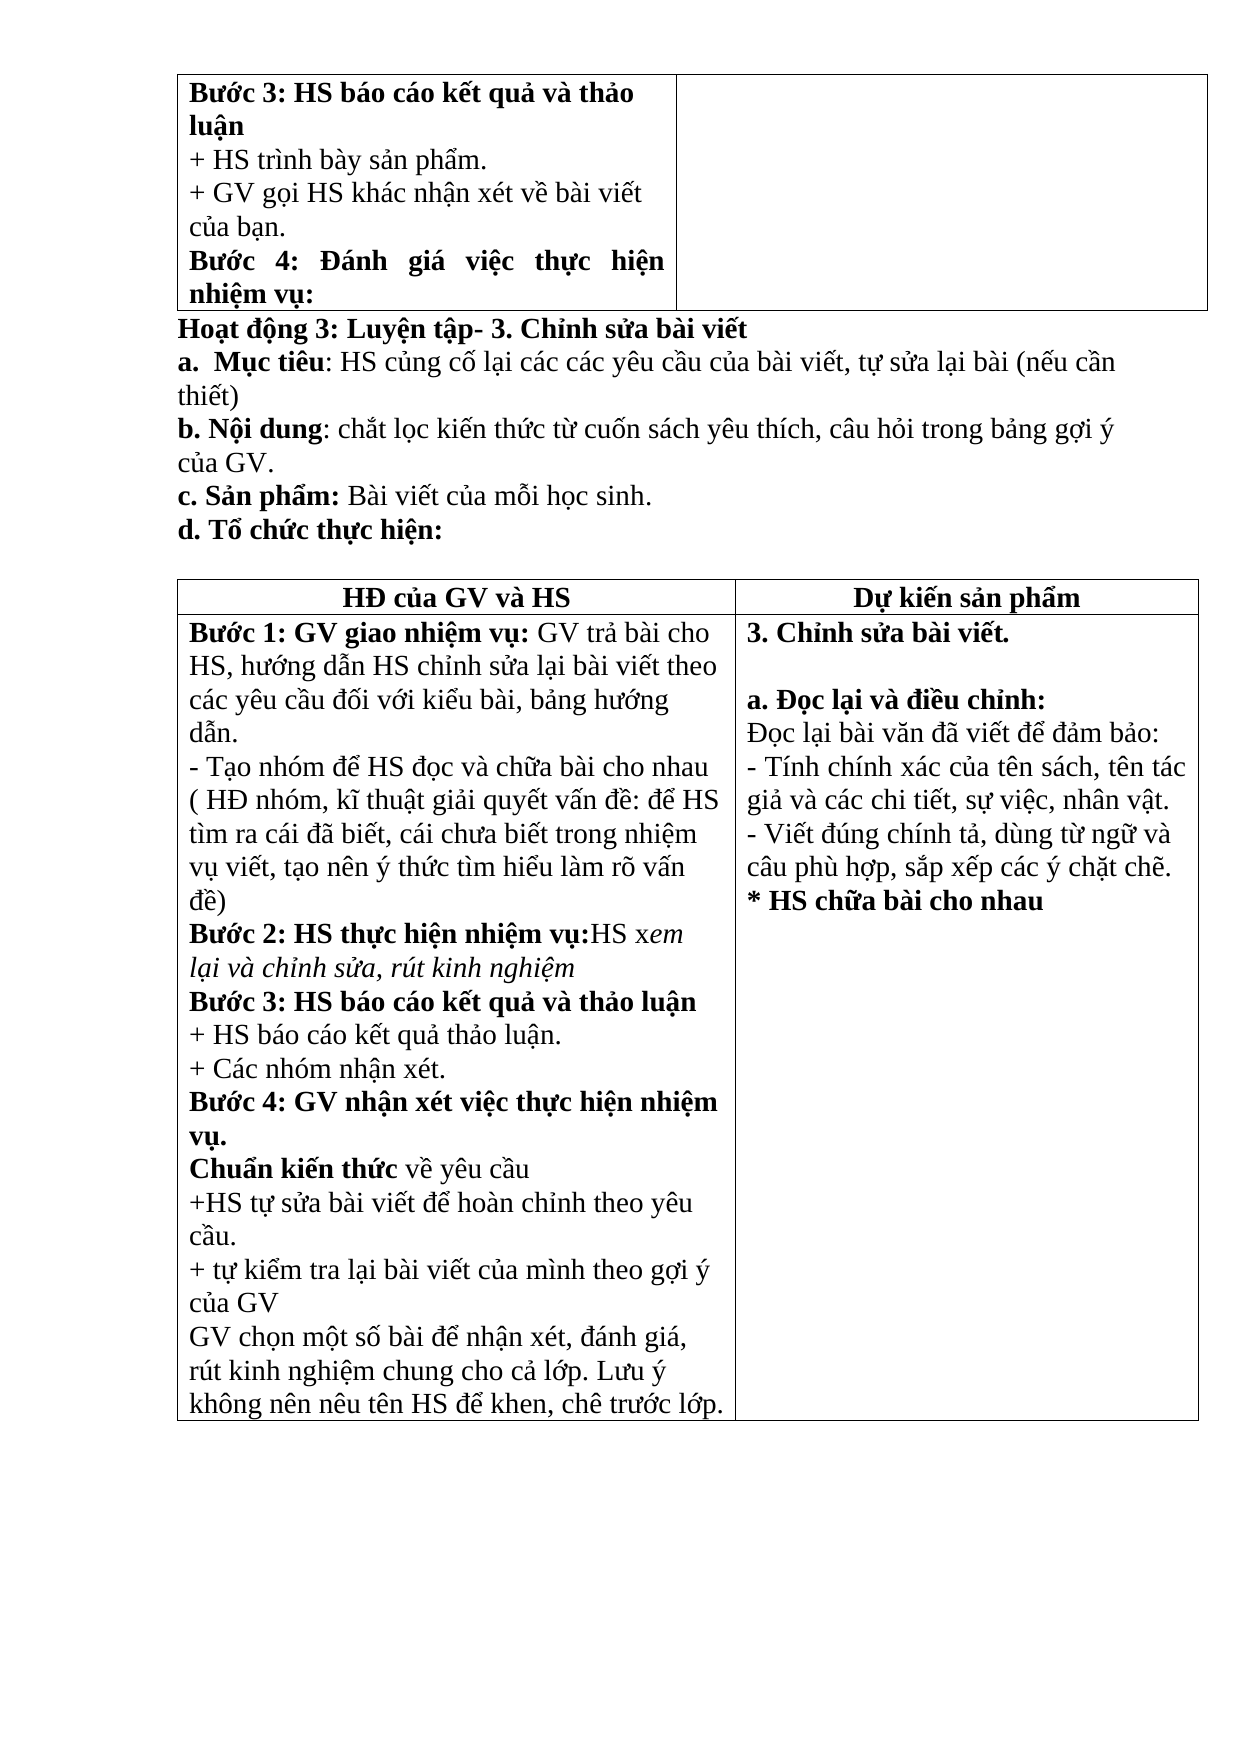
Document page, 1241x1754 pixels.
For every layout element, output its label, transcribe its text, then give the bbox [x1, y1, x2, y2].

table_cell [178, 75, 676, 310]
text Hoạt động 3: Luyện tập- 3. Chỉnh sửa bài viết [177, 311, 1152, 344]
text c. Sản phẩm: Bài viết của mỗi học sinh. [177, 478, 1152, 512]
table_header Dự kiến sản phẩm [736, 580, 1198, 614]
table_cell 3. Chỉnh sửa bài viết. a. Đọc lại và điều chỉnh: Đọc lại bài văn đã viết để đảm bảo: - Tính chính xác của tên sách, tên tác giả và các chi tiết, sự việc, nhân vật. - Viết đúng chính tả, dùng từ ngữ và câu phù hợp, sắp xếp các ý chặt chẽ. * HS chữa bài cho nhau [736, 615, 1198, 1420]
text a. Mục tiêu: HS củng cố lại các các yêu cầu của bài viết, tự sửa lại bài (nếu cần thiết) [177, 344, 1152, 411]
text b. Nội dung: chắt lọc kiến thức từ cuốn sách yêu thích, câu hỏi trong bảng gợi ý của GV. [177, 411, 1152, 478]
table_cell Bước 1: GV giao nhiệm vụ: GV trả bài cho HS, hướng dẫn HS chỉnh sửa lại bài viết theo các yêu cầu đối với kiểu bài, bảng hướng dẫn. - Tạo nhóm để HS đọc và chữa bài cho nhau ( HĐ nhóm, kĩ thuật giải quyết vấn đề: để HS tìm ra cái đã biết, cái chưa biết trong nhiệm vụ viết, tạo nên ý thức tìm hiểu làm rõ vấn đề) Bước 2: HS thực hiện nhiệm vụ:HS xem lại và chỉnh sửa, rút kinh nghiệm Bước 3: HS báo cáo kết quả và thảo luận + HS báo cáo kết quả thảo luận. + Các nhóm nhận xét. Bước 4: GV nhận xét việc thực hiện nhiệm vụ. Chuẩn kiến thức về yêu cầu +HS tự sửa bài viết để hoàn chỉnh theo yêu cầu. + tự kiểm tra lại bài viết của mình theo gợi ý của GV GV chọn một số bài để nhận xét, đánh giá, rút kinh nghiệm chung cho cả lớp. Lưu ý không nên nêu tên HS để khen, chê trước lớp. [178, 615, 735, 1420]
text d. Tổ chức thực hiện: [177, 512, 1152, 546]
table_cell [677, 75, 1207, 310]
table_header HĐ của GV và HS [178, 580, 735, 614]
